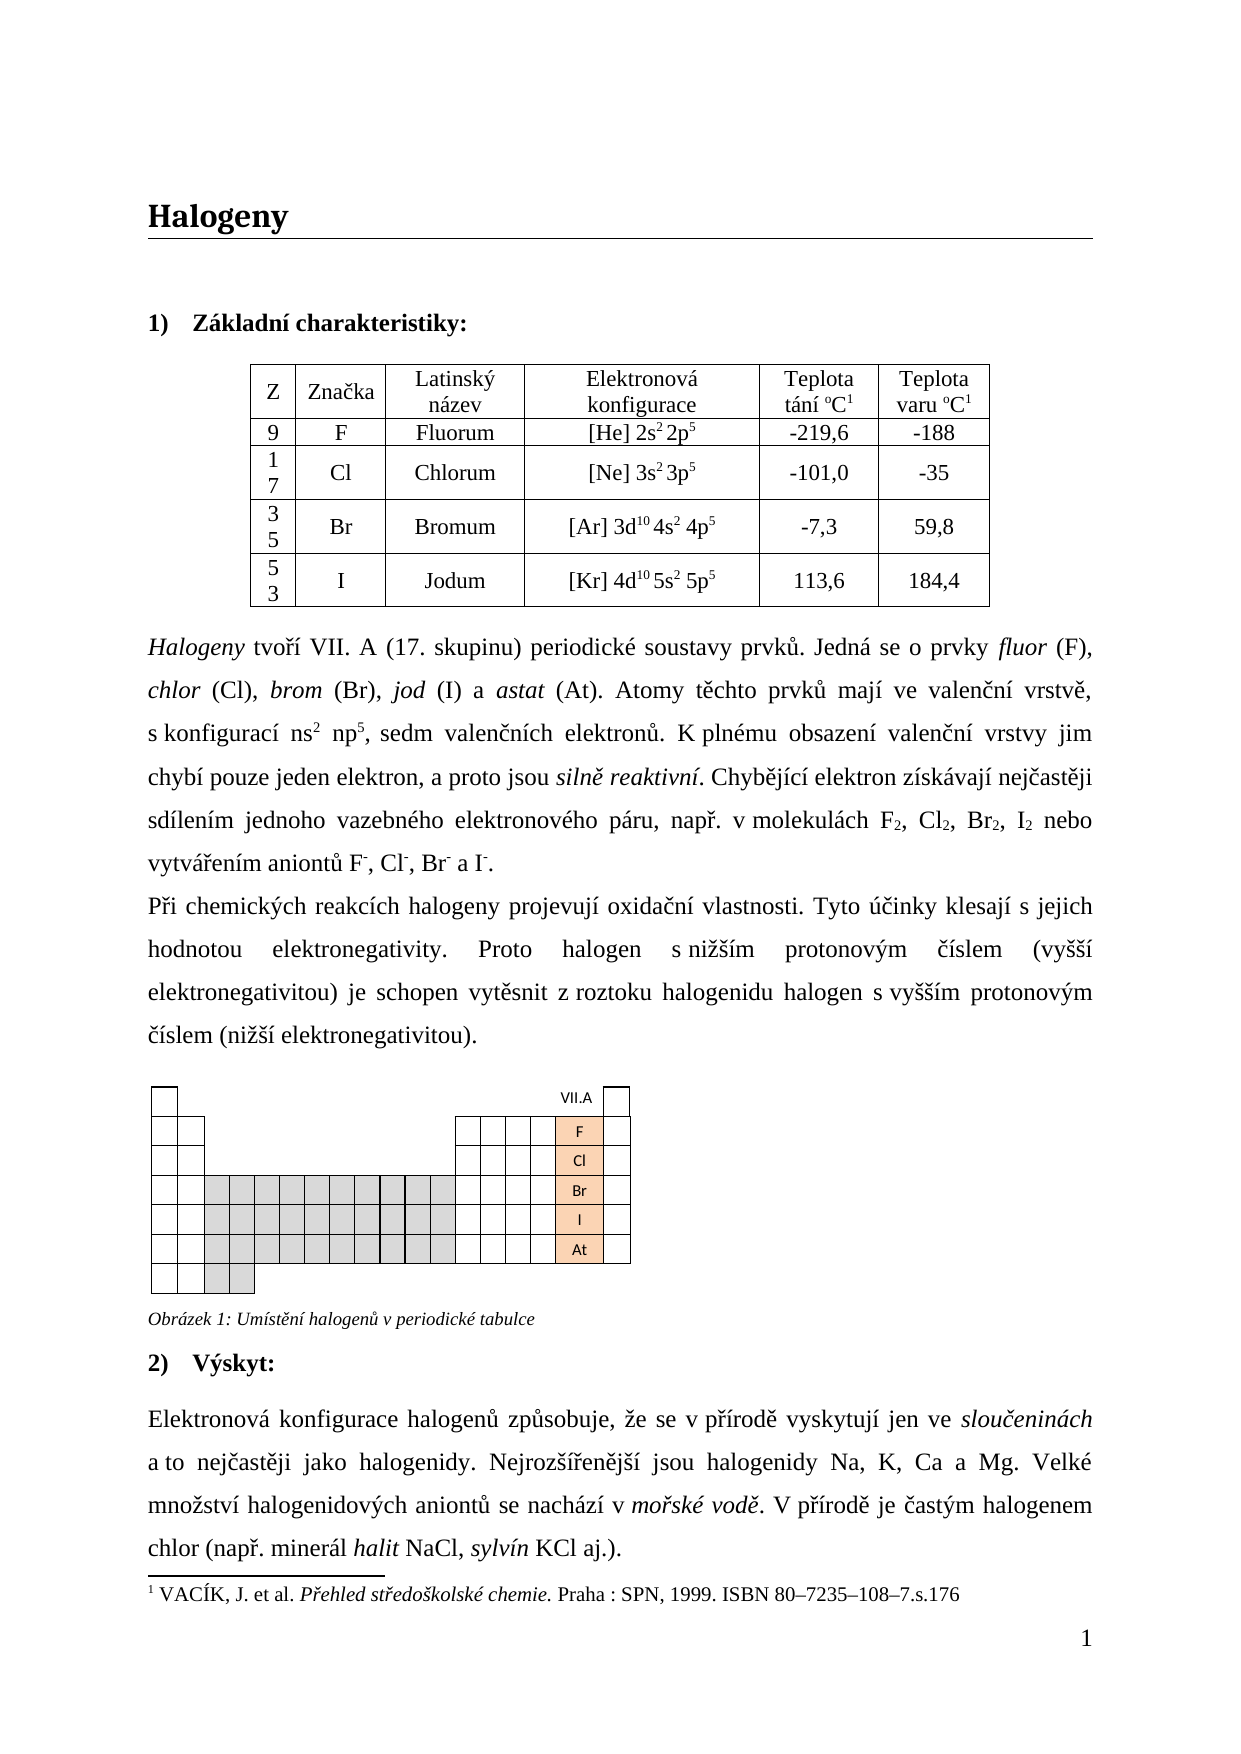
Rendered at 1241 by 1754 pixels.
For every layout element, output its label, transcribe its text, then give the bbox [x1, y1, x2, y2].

text Elektronová konfigurace halogenů způsobuje, že se v přírodě vyskytují jen ve sloučeninách a to nejčastěji jako halogenidy. Nejrozšířenější jsou halogenidy Na, K, Ca a Mg. Velké množství halogenidových aniontů se nachází v mořské vodě. V přírodě je častým halogenem chlor (např. minerál halit NaCl, sylvín KCl aj.). [148, 1404, 1093, 1562]
table_cell [Ar] 3d10 4s2 4p5 [525, 500, 759, 552]
table_header Značka [296, 365, 385, 418]
table_cell -7,3 [760, 500, 878, 552]
table_cell Chlorum [386, 446, 524, 499]
text Při chemických reakcích halogeny projevují oxidační vlastnosti. Tyto účinky klesají s jejich hodnotou elektronegativity. Proto halogen s nižším protonovým číslem (vyšší elektronegativitou) je schopen vytěsnit z roztoku halogenidu halogen s vyšším protonovým číslem (nižší elektronegativitou). [148, 891, 1093, 1049]
table_cell 113,6 [760, 554, 878, 606]
table_cell [Ne] 3s2 3p5 [525, 446, 759, 499]
table_cell [Kr] 4d10 5s2 5p5 [525, 554, 759, 606]
list Základní charakteristiky: [148, 308, 1093, 337]
table_cell 9 [251, 419, 295, 445]
table_cell I [296, 554, 385, 606]
table_cell Jodum [386, 554, 524, 606]
table_cell -219,6 [760, 419, 878, 445]
table_header Teplota varu oC [879, 365, 989, 418]
table_cell 35 [251, 500, 295, 552]
table_cell 184,4 [879, 554, 989, 606]
list Výskyt: [148, 1348, 1093, 1377]
subtitle Halogeny [148, 198, 1093, 238]
table_header Z [251, 365, 295, 418]
table_cell -188 [879, 419, 989, 445]
table_cell Br [296, 500, 385, 552]
table_cell Cl [296, 446, 385, 499]
table_header Teplota tání oC [760, 365, 878, 418]
table_cell 59,8 [879, 500, 989, 552]
table_cell -35 [879, 446, 989, 499]
table_header Elektronová konfigurace [525, 365, 759, 418]
table_cell -101,0 [760, 446, 878, 499]
table_cell 53 [251, 554, 295, 606]
table_cell [He] 2s2 2p5 [525, 419, 759, 445]
table_header Latinský název [386, 365, 524, 418]
table_cell 17 [251, 446, 295, 499]
table_cell Fluorum [386, 419, 524, 445]
table_cell F [296, 419, 385, 445]
table_cell Bromum [386, 500, 524, 552]
text Halogeny tvoří VII. A (17. skupinu) periodické soustavy prvků. Jedná se o prvky fluor (F), chlor (Cl), brom (Br), jod (I) a astat (At). Atomy těchto prvků mají ve valenční vrstvě, s konfigurací ns2 np5, sedm valenčních elektronů. K plnému obsazení valenční vrstvy jim chybí pouze jeden elektron, a proto jsou silně reaktivní. Chybějící elektron získávají nejčastěji sdílením jednoho vazebného elektronového páru, např. v molekulách F2, Cl2, Br2, I2 nebo vytvářením aniontů F-, Cl-, Br- a I-. [148, 632, 1093, 877]
